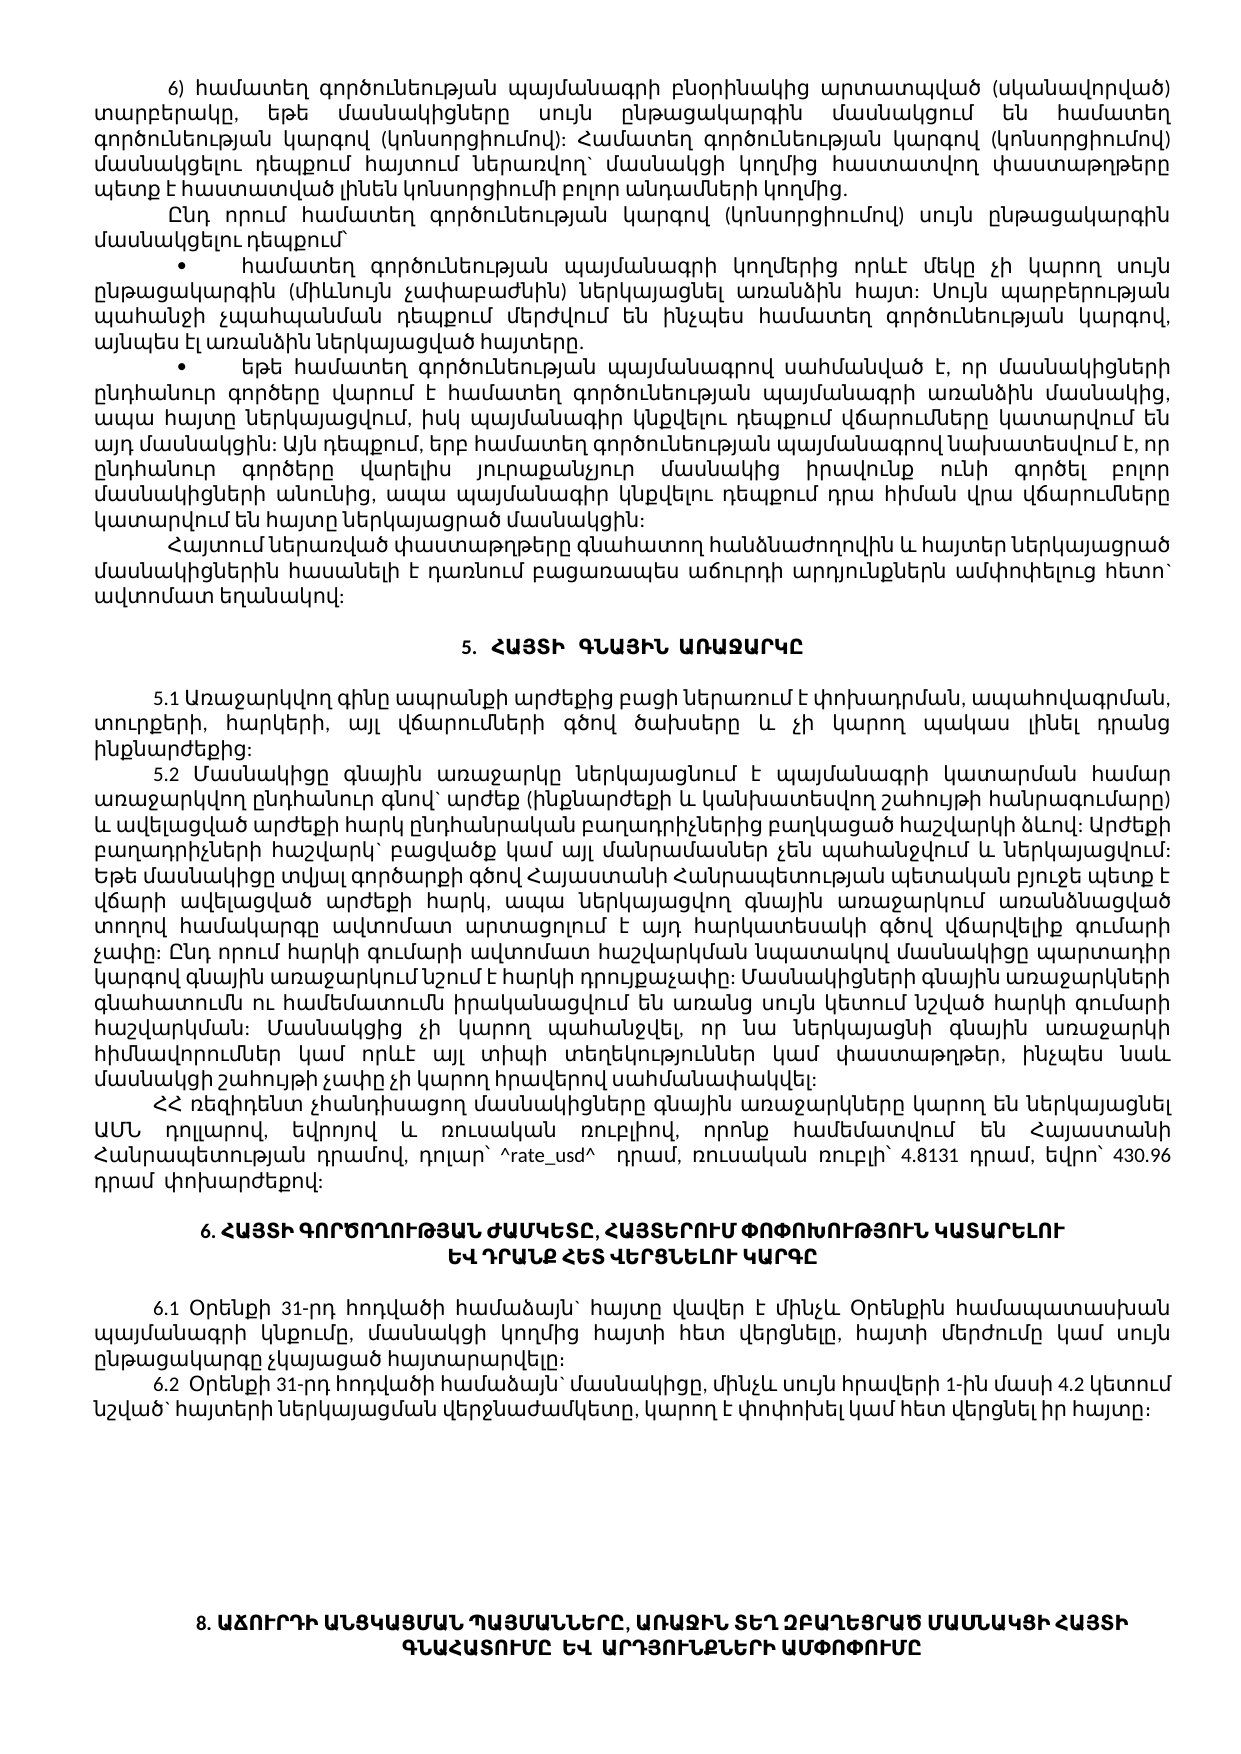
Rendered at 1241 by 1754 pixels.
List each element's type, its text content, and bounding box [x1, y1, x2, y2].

text Ընդ որում համատեղ գործունեության կարգով (կոնսորցիումով) սույն ընթացակարգին մասնակցելու դեպքում՝ [94, 202, 1171, 253]
list համատեղ գործունեության պայմանագրի կողմերից որևէ մեկը չի կարող սույն ընթացակարգին (միևնույն չափաբաժնին) ներկայացնել առանձին հայտ: Սույն պարբերության պահանջի չպահպանման դեպքում մերժվում են ինչպես համատեղ գործունեության կարգով, այնպես էլ առանձին ներկայացված հայտերը. [94, 253, 1171, 354]
text ՀՀ ռեզիդենտ չհանդիսացող մասնակիցները գնային առաջարկները կարող են ներկայացնել ԱՄՆ դոլլարով, եվրոյով և ռուսական ռուբլիով, որոնք համեմատվում են Հայաստանի Հանրապետության դրամով, դոլար՝ ^rate_usd^ դրամ, ռուսական ռուբլի՝ 4.8131 դրամ, եվրո՝ 430.96 դրամ փոխարժեքով: [94, 1092, 1171, 1193]
text Հայտում ներառված փաստաթղթերը գնահատող հանձնաժողովին և հայտեր ներկայացրած մասնակիցներին հասանելի է դառնում բացառապես աճուրդի արդյունքներն ամփոփելուց հետո` ավտոմատ եղանակով: [94, 532, 1171, 609]
text 6. ՀԱՅՏԻ ԳՈՐԾՈՂՈՒԹՅԱՆ ԺԱՄԿԵՏԸ, ՀԱՅՏԵՐՈՒՄ ՓՈՓՈԽՈՒԹՅՈՒՆ ԿԱՏԱՐԵԼՈՒ [94, 1219, 1171, 1244]
text 8. ԱՃՈՒՐԴԻ ԱՆՑԿԱՑՄԱՆ ՊԱՅՄԱՆՆԵՐԸ, ԱՌԱՋԻՆ ՏԵՂ ԶԲԱՂԵՑՐԱԾ ՄԱՍՆԱԿՑԻ ՀԱՅՏԻ [94, 1610, 1171, 1635]
text 5. ՀԱՅՏԻ ԳՆԱՅԻՆ ԱՌԱՋԱՐԿԸ [94, 634, 1171, 659]
text 6.1 Օրենքի 31-րդ հոդվածի համաձայն` հայտը վավեր է մինչև Օրենքին համապատասխան պայմանագրի կնքումը, մասնակցի կողմից հայտի հետ վերցնելը, հայտի մերժումը կամ սույն ընթացակարգը չկայացած հայտարարվելը։ [94, 1295, 1171, 1371]
text 5.1 Առաջարկվող գինը ապրանքի արժեքից բացի ներառում է փոխադրման, ապահովագրման, տուրքերի, հարկերի, այլ վճարումների գծով ծախսերը և չի կարող պակաս լինել դրանց ինքնարժեքից: [94, 685, 1171, 761]
list եթե համատեղ գործունեության պայմանագրով սահմանված է, որ մասնակիցների ընդհանուր գործերը վարում է համատեղ գործունեության պայմանագրի առանձին մասնակից, ապա հայտը ներկայացվում, իսկ պայմանագիր կնքվելու դեպքում վճարումները կատարվում են այդ մասնակցին: Այն դեպքում, երբ համատեղ գործունեության պայմանագրով նախատեսվում է, որ ընդհանուր գործերը վարելիս յուրաքանչյուր մասնակից իրավունք ունի գործել բոլոր մասնակիցների անունից, ապա պայմանագիր կնքվելու դեպքում դրա հիման վրա վճարումները կատարվում են հայտը ներկայացրած մասնակցին: [94, 354, 1171, 532]
text 6) համատեղ գործունեության պայմանագրի բնօրինակից արտատպված (սկանավորված) տարբերակը, եթե մասնակիցները սույն ընթացակարգին մասնակցում են համատեղ գործունեության կարգով (կոնսորցիումով): Համատեղ գործունեության կարգով (կոնսորցիումով) մասնակցելու դեպքում հայտում ներառվող` մասնակցի կողմից հաստատվող փաստաթղթերը պետք է հաստատված լինեն կոնսորցիումի բոլոր անդամների կողմից. [94, 75, 1171, 202]
text ԳՆԱՀԱՏՈՒՄԸ ԵՎ ԱՐԴՅՈՒՆՔՆԵՐԻ ԱՄՓՈՓՈՒՄԸ [94, 1635, 1171, 1661]
text ԵՎ ԴՐԱՆՔ ՀԵՏ ՎԵՐՑՆԵԼՈՒ ԿԱՐԳԸ [94, 1244, 1171, 1269]
text 5.2 Մասնակիցը գնային առաջարկը ներկայացնում է պայմանագրի կատարման համար առաջարկվող ընդհանուր գնով` արժեք (ինքնարժեքի և կանխատեսվող շահույթի հանրագումարը) և ավելացված արժեքի հարկ ընդհանրական բաղադրիչներից բաղկացած հաշվարկի ձևով: Արժեքի բաղադրիչների հաշվարկ` բացվածք կամ այլ մանրամասներ չեն պահանջվում և ներկայացվում: Եթե մասնակիցը տվյալ գործարքի գծով Հայաստանի Հանրապետության պետական բյուջե պետք է վճարի ավելացված արժեքի հարկ, ապա ներկայացվող գնային առաջարկում առանձնացված տողով համակարգը ավտոմատ արտացոլում է այդ հարկատեսակի գծով վճարվելիք գումարի չափը: Ընդ որում հարկի գումարի ավտոմատ հաշվարկման նպատակով մասնակիցը պարտադիր կարգով գնային առաջարկում նշում է հարկի դրույքաչափը: Մասնակիցների գնային առաջարկների գնահատումն ու համեմատումն իրականացվում են առանց սույն կետում նշված հարկի գումարի հաշվարկման: Մասնակցից չի կարող պահանջվել, որ նա ներկայացնի գնային առաջարկի հիմնավորումներ կամ որևէ այլ տիպի տեղեկություններ կամ փաստաթղթեր, ինչպես նաև մասնակցի շահույթի չափը չի կարող հրավերով սահմանափակվել: [94, 761, 1171, 1092]
text 6.2 Օրենքի 31-րդ հոդվածի համաձայն` մասնակիցը, մինչև սույն հրավերի 1-ին մասի 4.2 կետում նշված` հայտերի ներկայացման վերջնաժամկետը, կարող է փոփոխել կամ հետ վերցնել իր հայտը։ [94, 1371, 1171, 1422]
